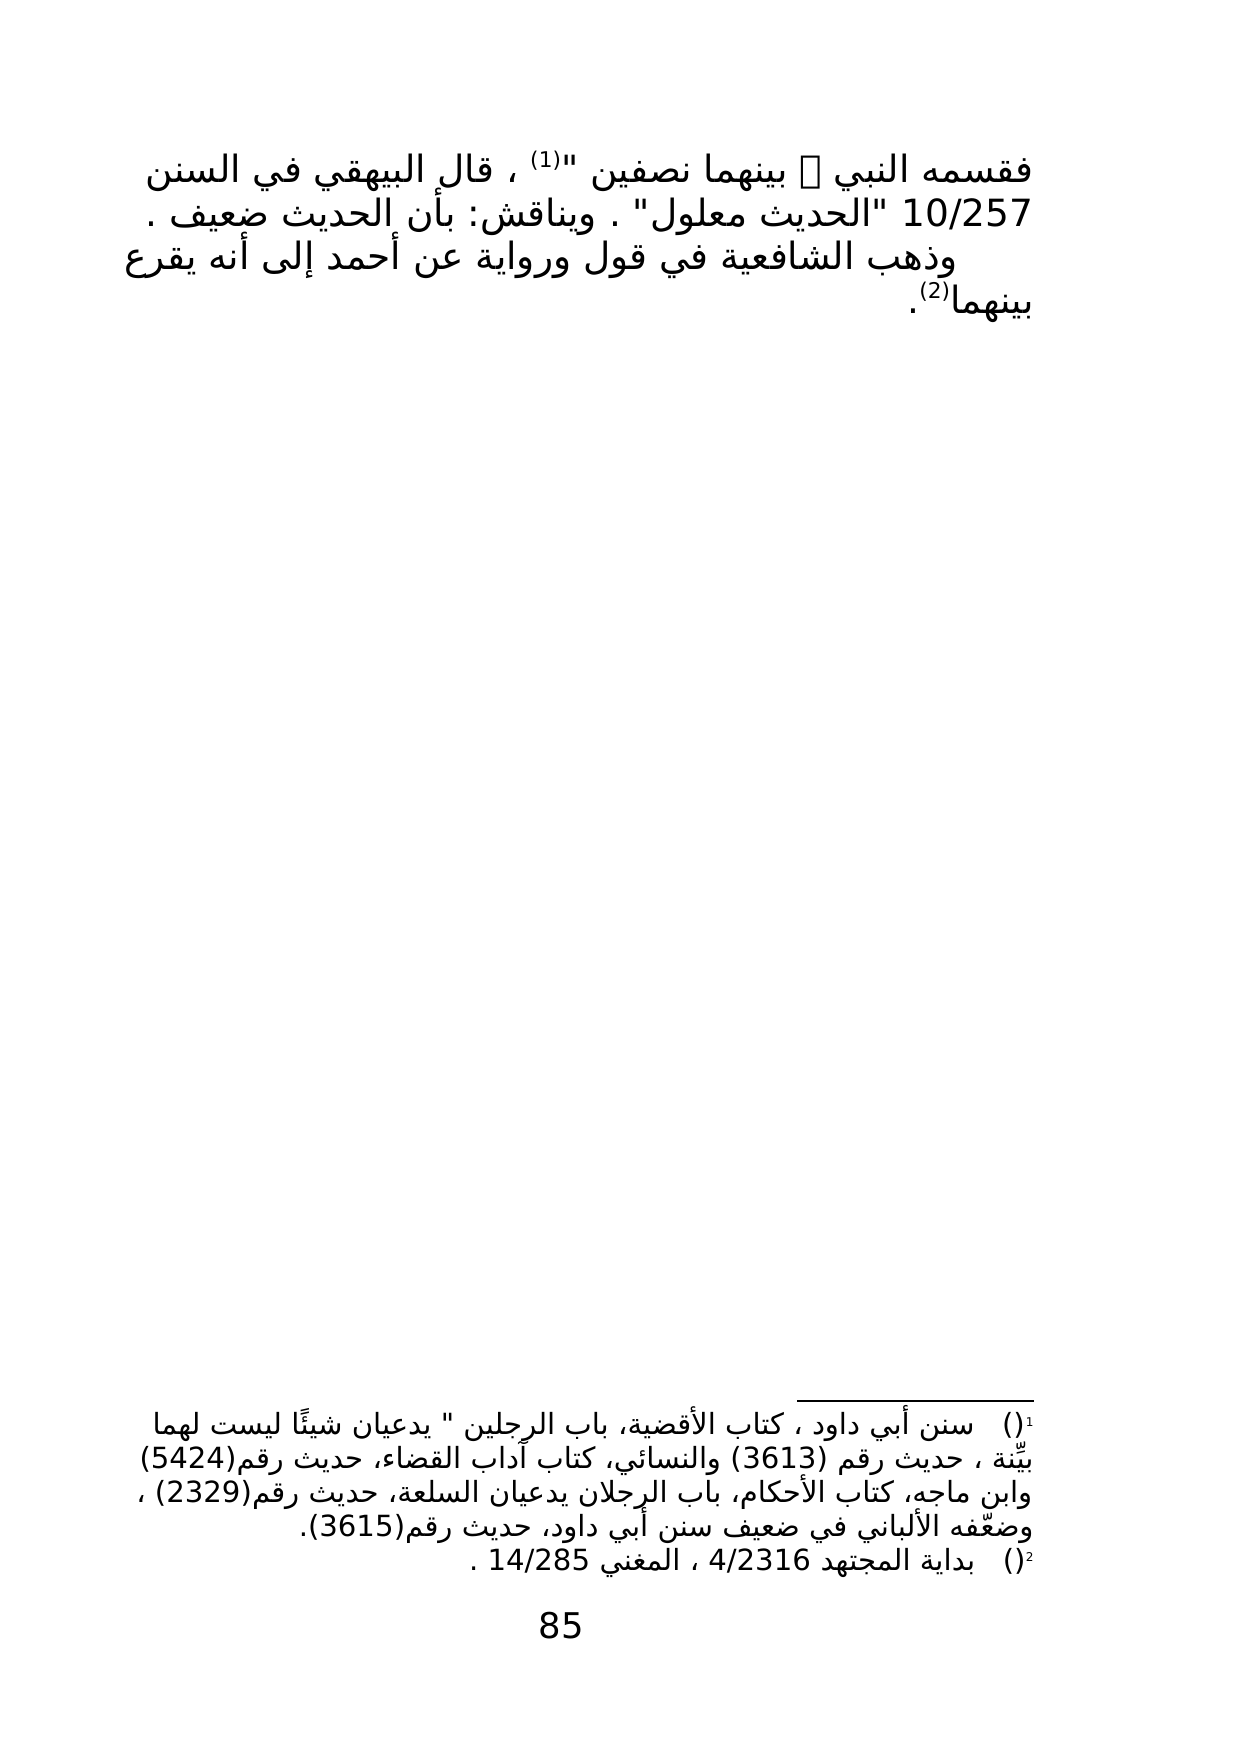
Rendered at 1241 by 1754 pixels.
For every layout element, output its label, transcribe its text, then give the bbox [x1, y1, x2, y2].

text وذهب الشافعية في قول ورواية عن أحمد إلى أنه يقرع بينهما(). [89, 235, 1033, 322]
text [89, 148, 1033, 235]
